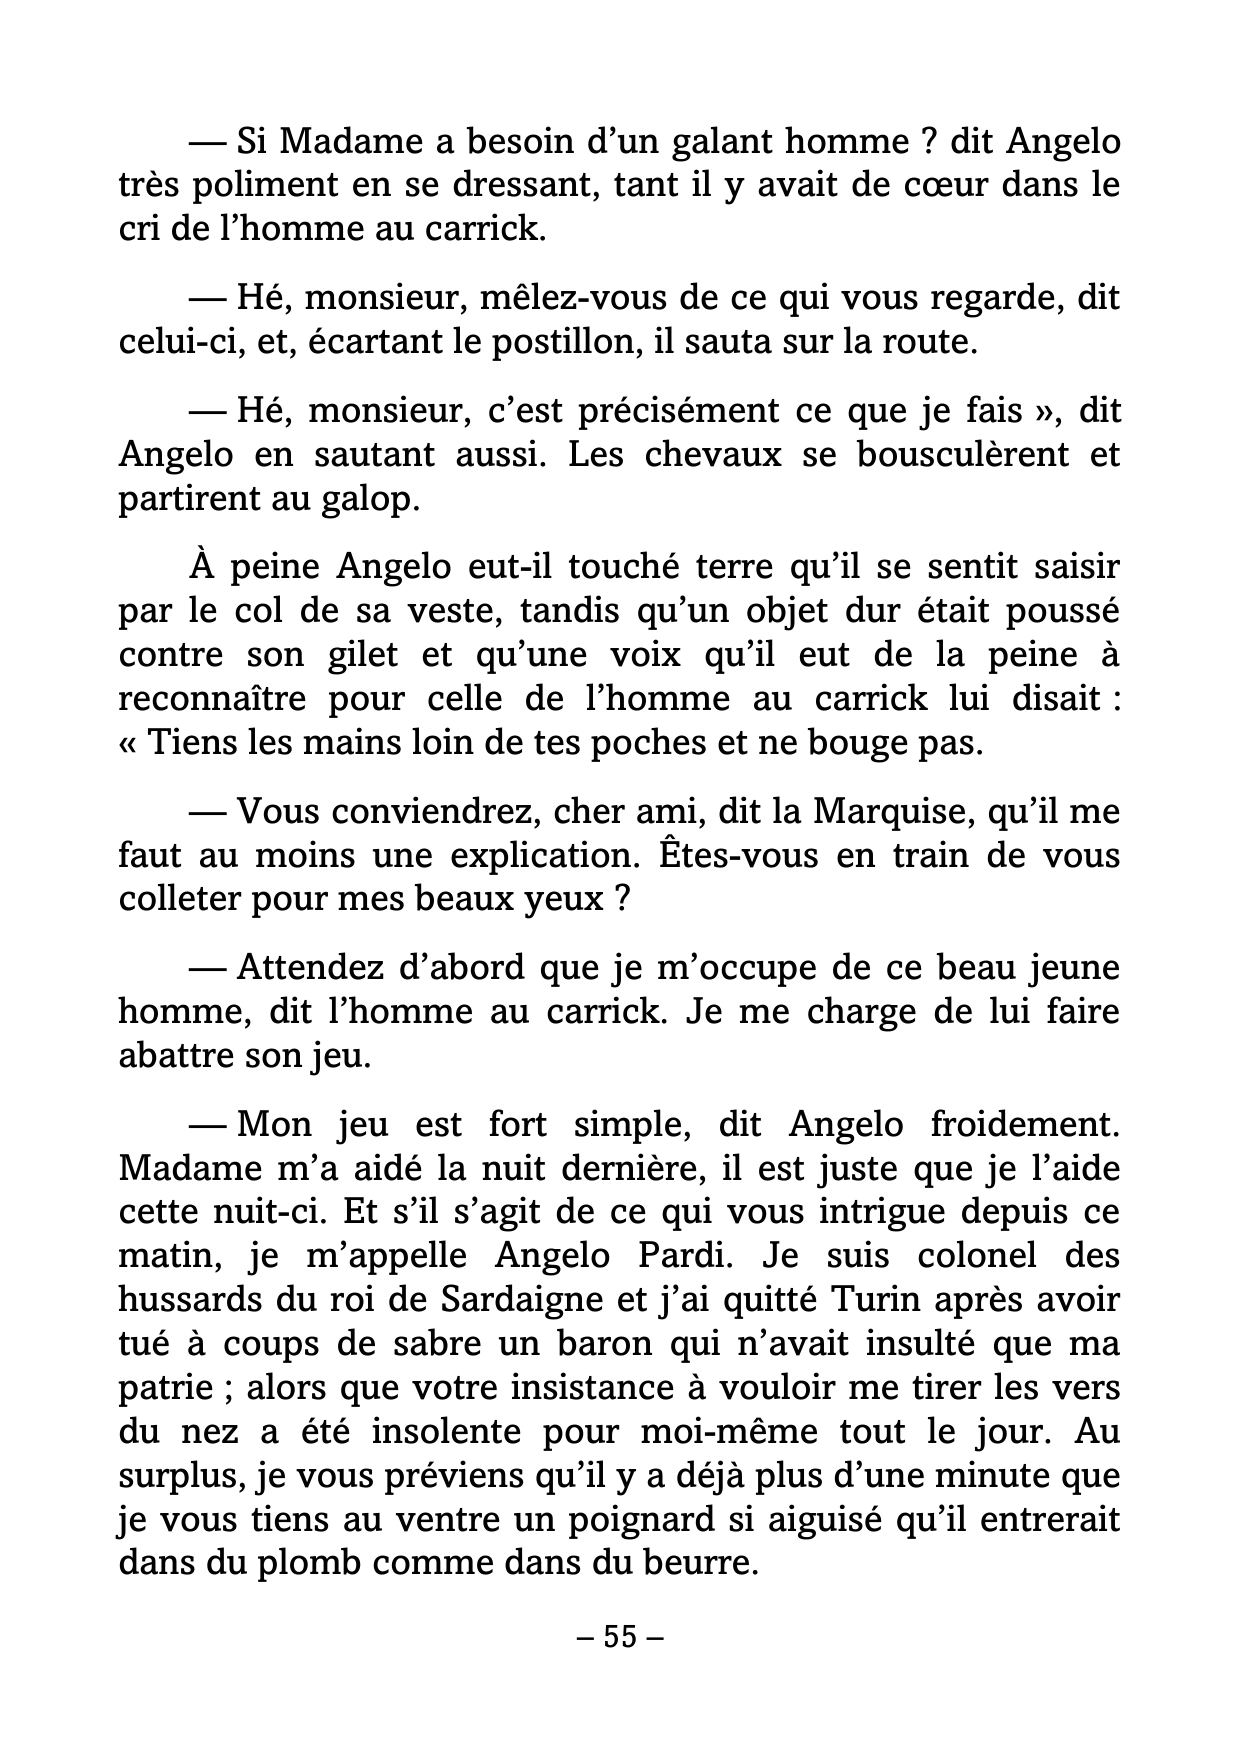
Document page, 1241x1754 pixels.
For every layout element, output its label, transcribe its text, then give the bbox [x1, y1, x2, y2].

text — Hé, monsieur, mêlez-vous de ce qui vous regarde, dit celui-ci, et, écartant le postillon, il sauta sur la route. [118, 275, 1122, 362]
text — Vous conviendrez, cher ami, dit la Marquise, qu’il me faut au moins une explication. Êtes-vous en train de vous colleter pour mes beaux yeux ? [118, 788, 1122, 920]
text — Mon jeu est fort simple, dit Angelo froidement. Madame m’a aidé la nuit dernière, il est juste que je l’aide cette nuit-ci. Et s’il s’agit de ce qui vous intrigue depuis ce matin, je m’appelle Angelo Pardi. Je suis colonel des hussards du roi de Sardaigne et j’ai quitté Turin après avoir tué à coups de sabre un baron qui n’avait insulté que ma patrie ; alors que votre insistance à vouloir me tirer les vers du nez a été insolente pour moi-même tout le jour. Au surplus, je vous préviens qu’il y a déjà plus d’une minute que je vous tiens au ventre un poignard si aiguisé qu’il entrerait dans du plomb comme dans du beurre. [118, 1101, 1122, 1584]
text — Hé, monsieur, c’est précisément ce que je fais », dit Angelo en sautant aussi. Les chevaux se bousculèrent et partirent au galop. [118, 387, 1122, 519]
text À peine Angelo eut-il touché terre qu’il se sentit saisir par le col de sa veste, tandis qu’un objet dur était poussé contre son gilet et qu’une voix qu’il eut de la peine à reconnaître pour celle de l’homme au carrick lui disait : « Tiens les mains loin de tes poches et ne bouge pas. [118, 544, 1122, 763]
text — Attendez d’abord que je m’occupe de ce beau jeune homme, dit l’homme au carrick. Je me charge de lui faire abattre son jeu. [118, 945, 1122, 1076]
text — Si Madame a besoin d’un galant homme ? dit Angelo très poliment en se dressant, tant il y avait de cœur dans le cri de l’homme au carrick. [118, 118, 1122, 250]
